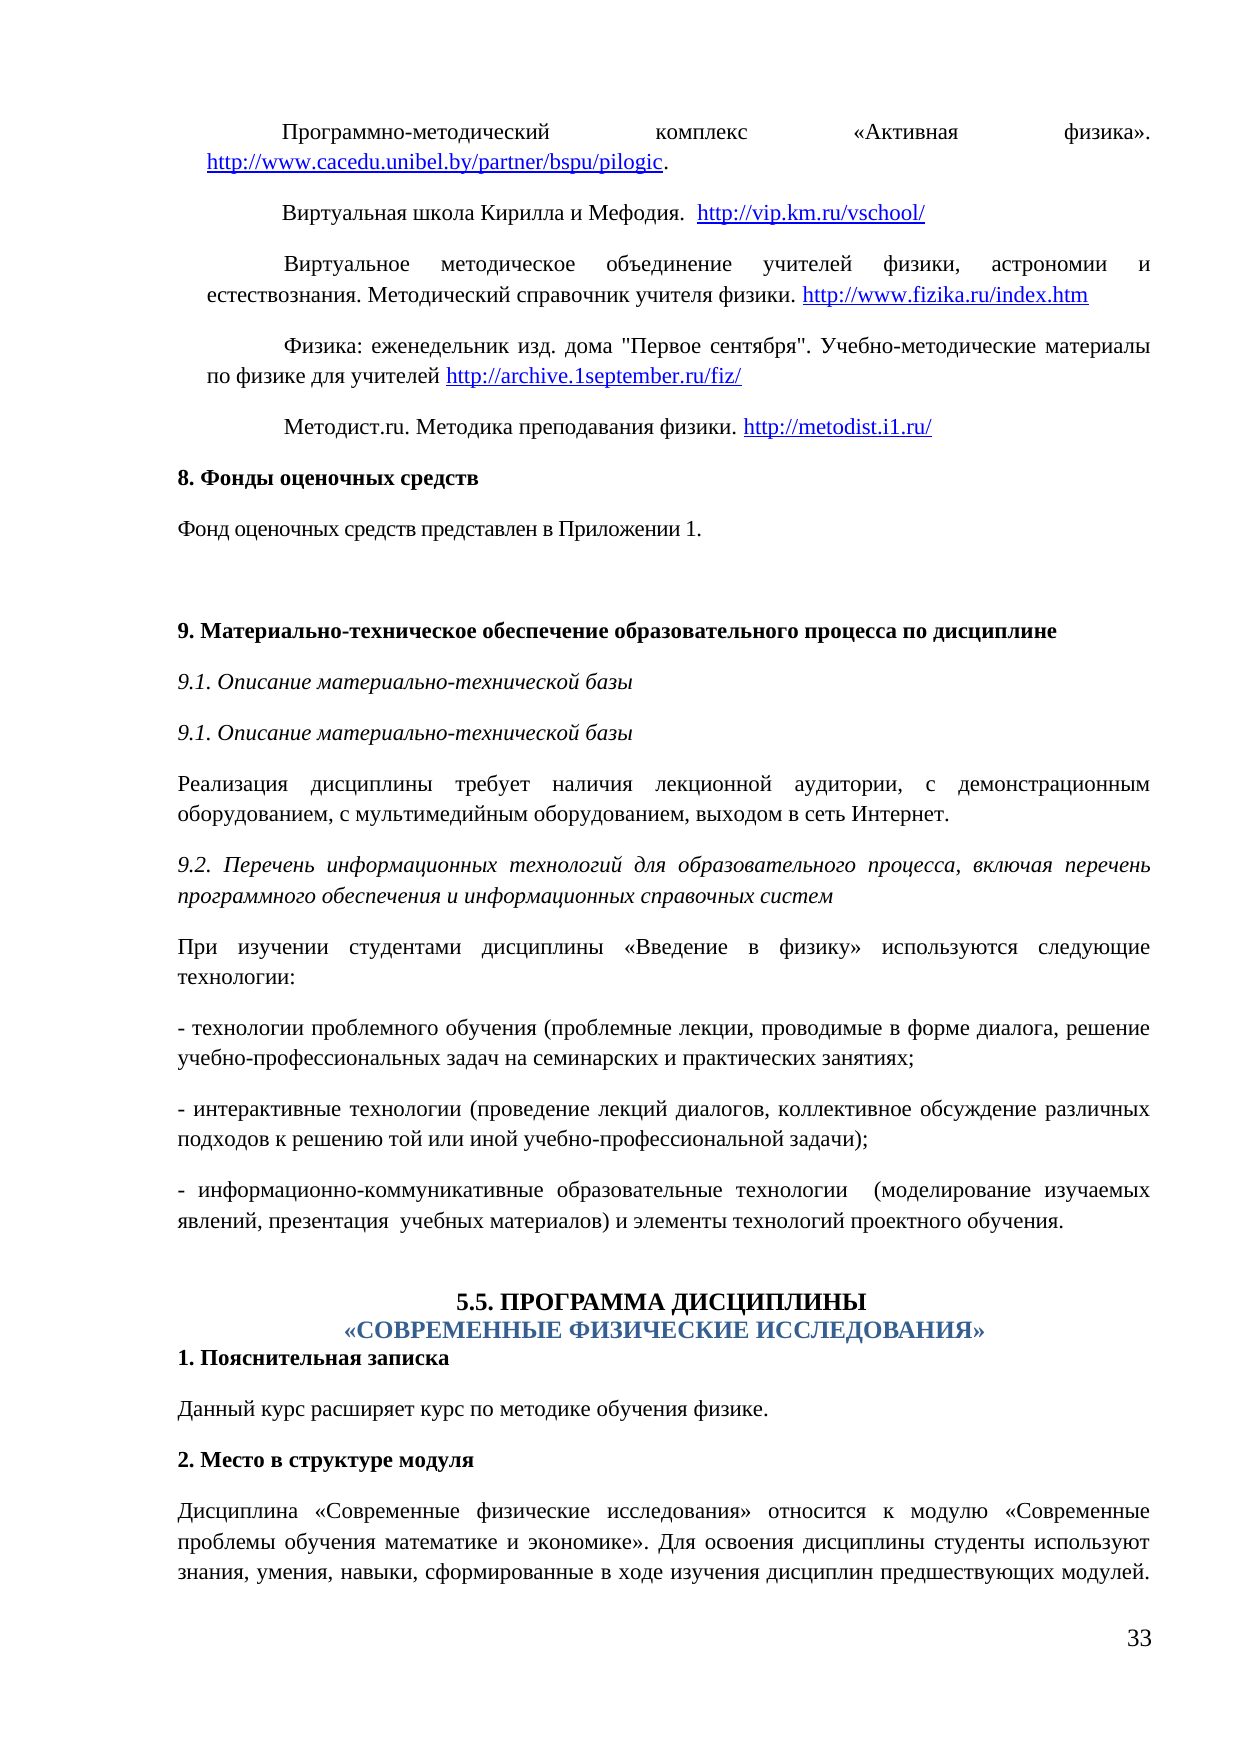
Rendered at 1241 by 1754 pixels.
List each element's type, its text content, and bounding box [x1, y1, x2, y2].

text 8. Фонды оценочных средств [177, 464, 1152, 490]
text 1. Пояснительная записка [177, 1344, 1152, 1371]
text - технологии проблемного обучения (проблемные лекции, проводимые в форме диалога, решение учебно-профессиональных задач на семинарских и практических занятиях; [177, 1014, 1152, 1071]
text 9.2. Перечень информационных технологий для образовательного процесса, включая перечень программного обеспечения и информационных справочных систем [177, 851, 1152, 908]
text Программно-методический комплекс «Активная физика». http://www.cacedu.unibel.by/partner/bspu/pilogic. [207, 118, 1152, 175]
text 9.1. Описание материально-технической базы [177, 719, 1152, 746]
text 2. Место в структуре модуля [177, 1446, 1152, 1473]
text Физика: еженедельник изд. дома "Первое сентября". Учебно-методические материалы по физике для учителей http://archive.1september.ru/fiz/ [207, 332, 1152, 388]
text Фонд оценочных средств представлен в Приложении 1. [177, 515, 1152, 541]
text Данный курс расширяет курс по методике обучения физике. [177, 1395, 1152, 1422]
text Виртуальное методическое объединение учителей физики, астрономии и естествознания. Методический справочник учителя физики. http://www.fizika.ru/index.htm [207, 250, 1152, 307]
subtitle 5.5. ПРОГРАММА ДИСЦИПЛИНЫ «Современные физические исследования» [177, 1287, 1152, 1344]
text - интерактивные технологии (проведение лекций диалогов, коллективное обсуждение различных подходов к решению той или иной учебно-профессиональной задачи); [177, 1095, 1152, 1152]
text 9. Материально-техническое обеспечение образовательного процесса по дисциплине [177, 617, 1152, 643]
text Реализация дисциплины требует наличия лекционной аудитории, с демонстрационным оборудованием, с мультимедийным оборудованием, выходом в сеть Интернет. [177, 770, 1152, 827]
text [177, 1497, 1152, 1584]
text Методист.ru. Методика преподавания физики. http://metodist.i1.ru/ [207, 413, 1152, 439]
text 9.1. Описание материально-технической базы [177, 668, 1152, 694]
text - информационно-коммуникативные образовательные технологии (моделирование изучаемых явлений, презентация учебных материалов) и элементы технологий проектного обучения. [177, 1176, 1152, 1233]
text Виртуальная школа Кирилла и Мефодия. http://vip.km.ru/vschool/ [207, 199, 1152, 226]
text При изучении студентами дисциплины «Введение в физику» используются следующие технологии: [177, 933, 1152, 989]
